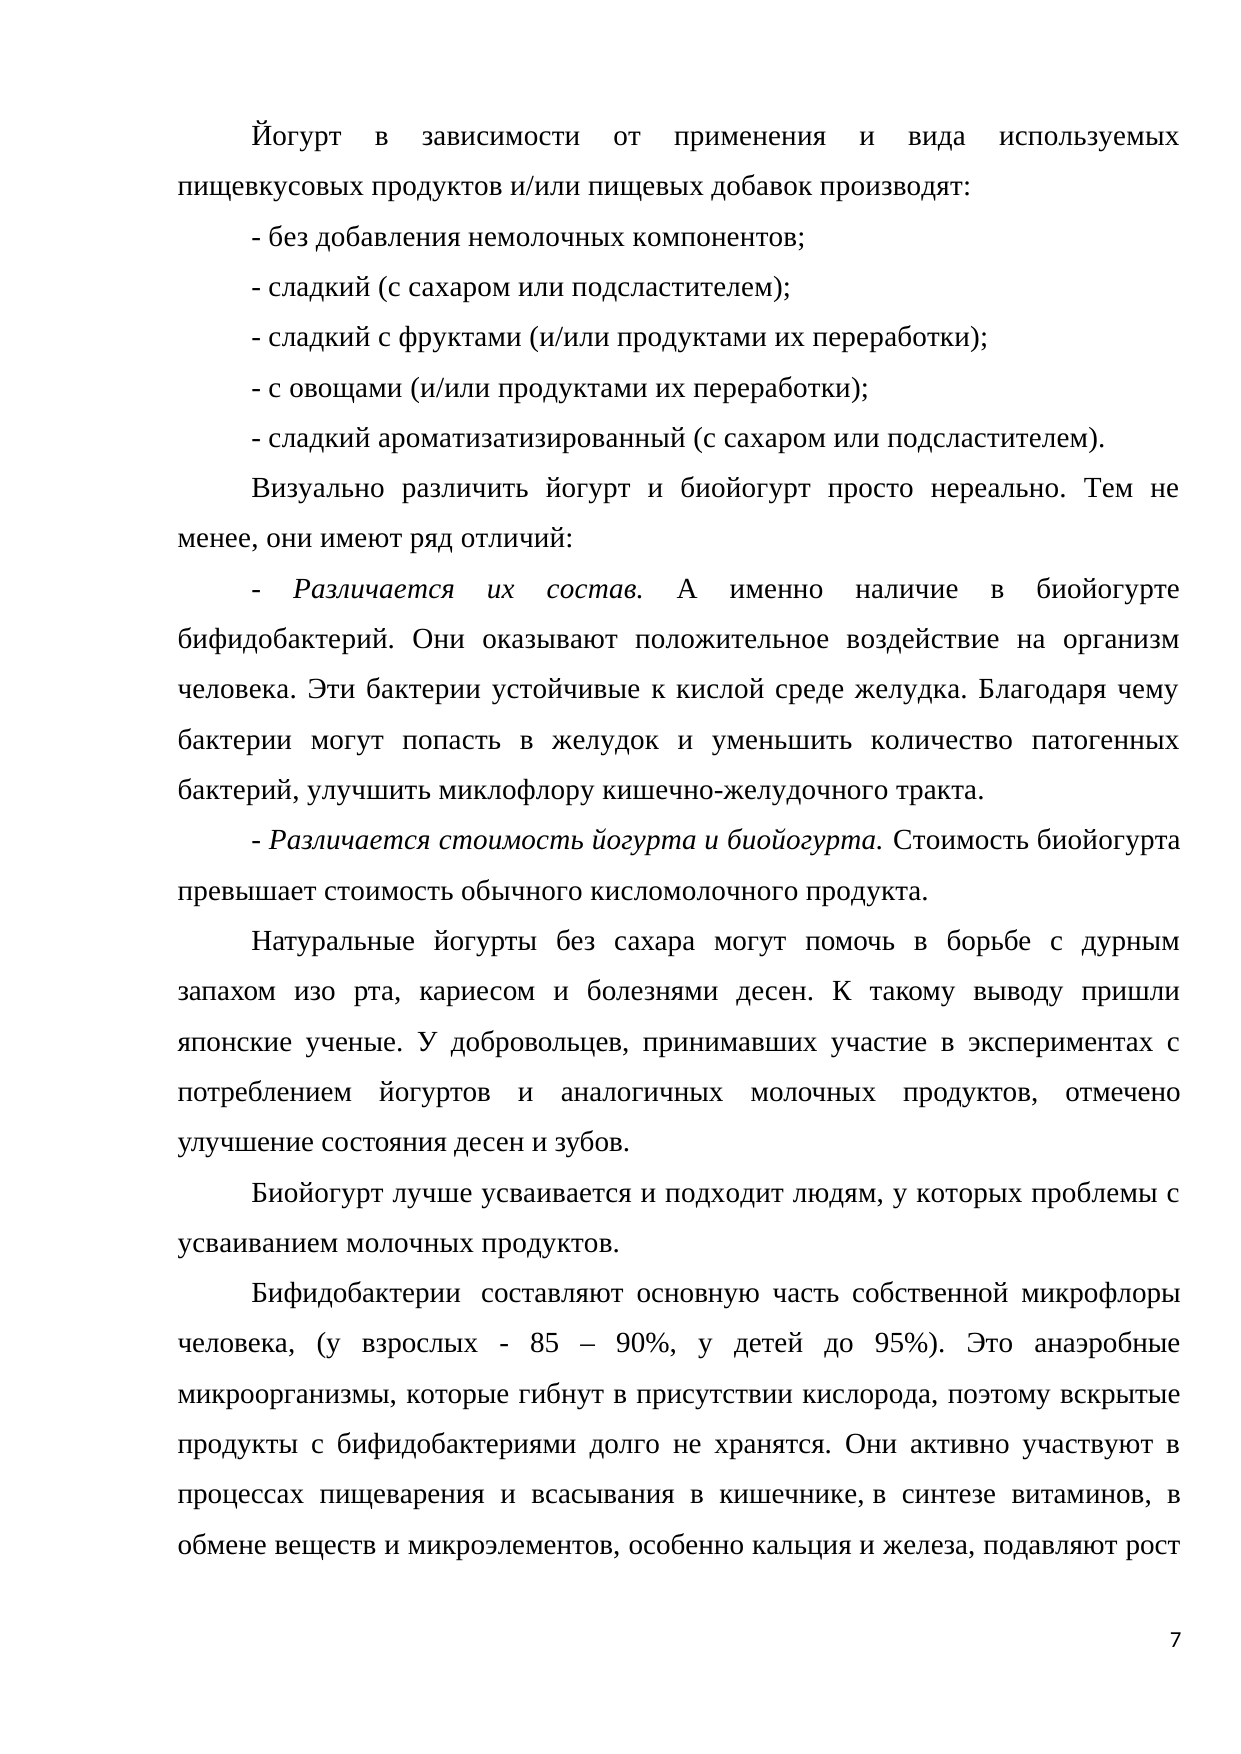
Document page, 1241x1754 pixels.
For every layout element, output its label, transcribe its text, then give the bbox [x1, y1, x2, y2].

text - с овощами (и/или продуктами их переработки); [177, 370, 1181, 403]
text - без добавления немолочных компонентов; [177, 219, 1181, 252]
text Биойогурт лучше усваивается и подходит людям, у которых проблемы с усваиванием молочных продуктов. [177, 1175, 1181, 1258]
text - сладкий с фруктами (и/или продуктами их переработки); [177, 319, 1181, 353]
text Натуральные йогурты без сахара могут помочь в борьбе с дурным запахом изо рта, кариесом и болезнями десен. К такому выводу пришли японские ученые. У добровольцев, принимавших участие в экспериментах с потреблением йогуртов и аналогичных молочных продуктов, отмечено улучшение состояния десен и зубов. [177, 923, 1181, 1158]
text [177, 1275, 1181, 1560]
text - Различается стоимость йогурта и биойогурта. Стоимость биойогурта превышает стоимость обычного кисломолочного продукта. [177, 822, 1181, 906]
text Визуально различить йогурт и биойогурт просто нереально. Тем не менее, они имеют ряд отличий: [177, 470, 1181, 554]
text Йогурт в зависимости от применения и вида используемых пищевкусовых продуктов и/или пищевых добавок производят: [177, 118, 1181, 202]
text - Различается их состав. А именно наличие в биойогурте бифидобактерий. Они оказывают положительное воздействие на организм человека. Эти бактерии устойчивые к кислой среде желудка. Благодаря чему бактерии могут попасть в желудок и уменьшить количество патогенных бактерий, улучшить миклофлору кишечно-желудочного тракта. [177, 571, 1181, 806]
text - сладкий (с сахаром или подсластителем); [177, 269, 1181, 303]
text - сладкий ароматизатизированный (с сахаром или подсластителем). [177, 420, 1181, 453]
